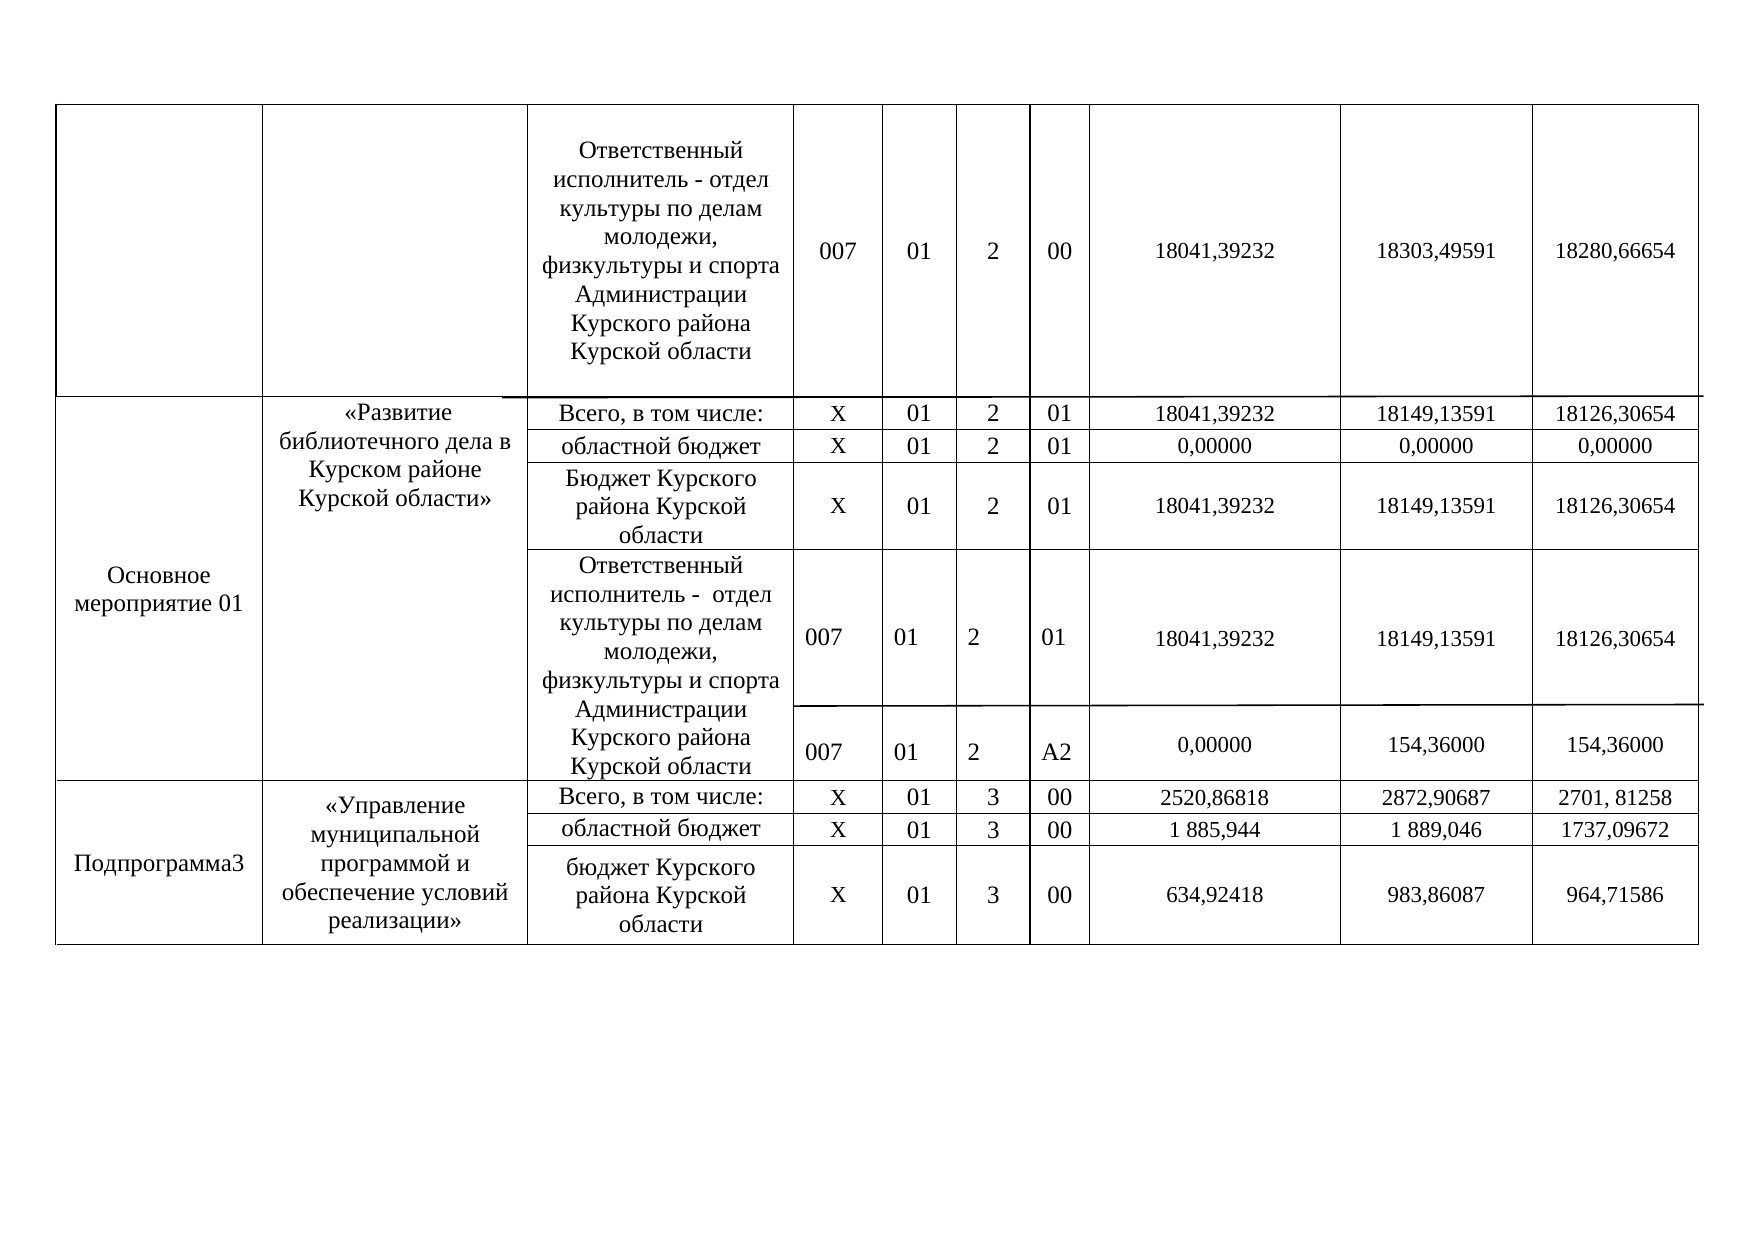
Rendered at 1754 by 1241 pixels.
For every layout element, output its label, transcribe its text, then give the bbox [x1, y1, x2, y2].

table_cell 18149,13591 154,36000 [1341, 550, 1532, 704]
table_cell 18126,30654 [1533, 463, 1698, 549]
table_cell Бюджет Курского района Курской области [528, 463, 793, 549]
table_cell 01 [883, 105, 956, 396]
table_cell 983,86087 [1341, 846, 1532, 943]
table_cell 00 [1031, 105, 1089, 396]
table_cell 3 [957, 814, 1029, 845]
table_cell 964,71586 [1533, 846, 1698, 943]
table_cell 18041,39232 [1090, 463, 1340, 549]
table_cell 2701, 81258 [1533, 781, 1698, 812]
table_cell «Развитие библиотечного дела в Курском районе Курской области» [263, 397, 527, 780]
table_cell X [794, 398, 882, 429]
table_cell 2 2 [957, 707, 1029, 780]
table_cell областной бюджет [528, 430, 793, 462]
table_cell 3 [957, 781, 1029, 812]
table_cell 0,00000 [1341, 430, 1532, 462]
table_cell 1 889,046 [1341, 814, 1532, 845]
table_cell 007 007 [794, 550, 882, 705]
table_cell X [794, 430, 882, 462]
table_cell 2 [957, 398, 1029, 429]
table_cell 1 885,944 [1090, 814, 1340, 845]
table_cell X [794, 781, 882, 812]
table_cell 3 [957, 846, 1029, 943]
table_cell X [794, 463, 882, 549]
table_cell 01 [883, 430, 956, 462]
table_cell 18280,66654 [1533, 105, 1698, 395]
table_cell 01 А2 [1031, 707, 1089, 780]
table_cell 01 [883, 846, 956, 943]
table_cell X [794, 814, 882, 845]
table_cell 18041,39232 0,00000 [1090, 706, 1340, 780]
table_cell 2872,90687 [1341, 781, 1532, 812]
table_cell Основное мероприятие 01 [56, 397, 262, 780]
table_cell 007 007 [794, 707, 882, 780]
table_cell 0,00000 [1533, 430, 1698, 462]
table_cell 2 [957, 105, 1029, 396]
table_cell 01 [883, 814, 956, 845]
table_cell 18126,30654 154,36000 [1533, 550, 1698, 703]
table_cell бюджет Курского района Курской области [528, 846, 793, 943]
table_cell 00 [1031, 846, 1089, 943]
table_cell 18041,39232 0,00000 [1090, 550, 1340, 704]
table_cell «Управление муниципальной программой и обеспечение условий реализации» [263, 781, 527, 943]
table_cell 2 2 [957, 550, 1029, 704]
table_cell 18126,30654 [1533, 397, 1698, 429]
table_cell 01 [883, 398, 956, 429]
table_cell 01 01 [883, 707, 956, 780]
table_cell 01 [883, 781, 956, 812]
table_cell 00 [1031, 814, 1089, 845]
table_cell Подпрограмма3 [56, 780, 262, 943]
table_cell 0,00000 [1090, 430, 1340, 462]
table_cell 01 [1031, 463, 1089, 549]
table_cell 18303,49591 [1341, 105, 1532, 395]
table_cell 01 [883, 463, 956, 549]
table_cell 18149,13591 [1341, 398, 1532, 429]
table_cell 01 [1031, 430, 1089, 462]
table_cell 1737,09672 [1533, 814, 1698, 845]
table_cell 18041,39232 [1090, 398, 1340, 429]
table_cell Всего, в том числе: [528, 781, 793, 812]
table_cell Всего, в том числе: [528, 399, 793, 429]
table_cell 01 01 [883, 550, 956, 705]
table_cell 18041,39232 [1090, 105, 1340, 396]
table_cell X [794, 846, 882, 943]
table_cell 01 А2 [1031, 550, 1089, 704]
table_cell 2520,86818 [1090, 781, 1340, 812]
table_cell 01 [1031, 398, 1089, 429]
table_cell 00 [1031, 781, 1089, 812]
table_cell 18149,13591 [1341, 463, 1532, 549]
table_cell 2 [957, 463, 1029, 549]
table_cell Ответственный исполнитель - отдел культуры по делам молодежи, физкультуры и спорта Администрации Курского района Курской области [528, 550, 793, 780]
table_cell 634,92418 [1090, 846, 1340, 943]
table_cell Ответственный исполнитель - отдел культуры по делам молодежи, физкультуры и спорта Администрации Курского района Курской области [528, 105, 793, 396]
table_cell 007 [794, 105, 882, 396]
table_cell 2 [957, 430, 1029, 462]
table_cell 18126,30654 154,36000 [1533, 706, 1698, 780]
table_cell 18149,13591 154,36000 [1341, 706, 1532, 780]
table_cell областной бюджет [528, 814, 793, 845]
